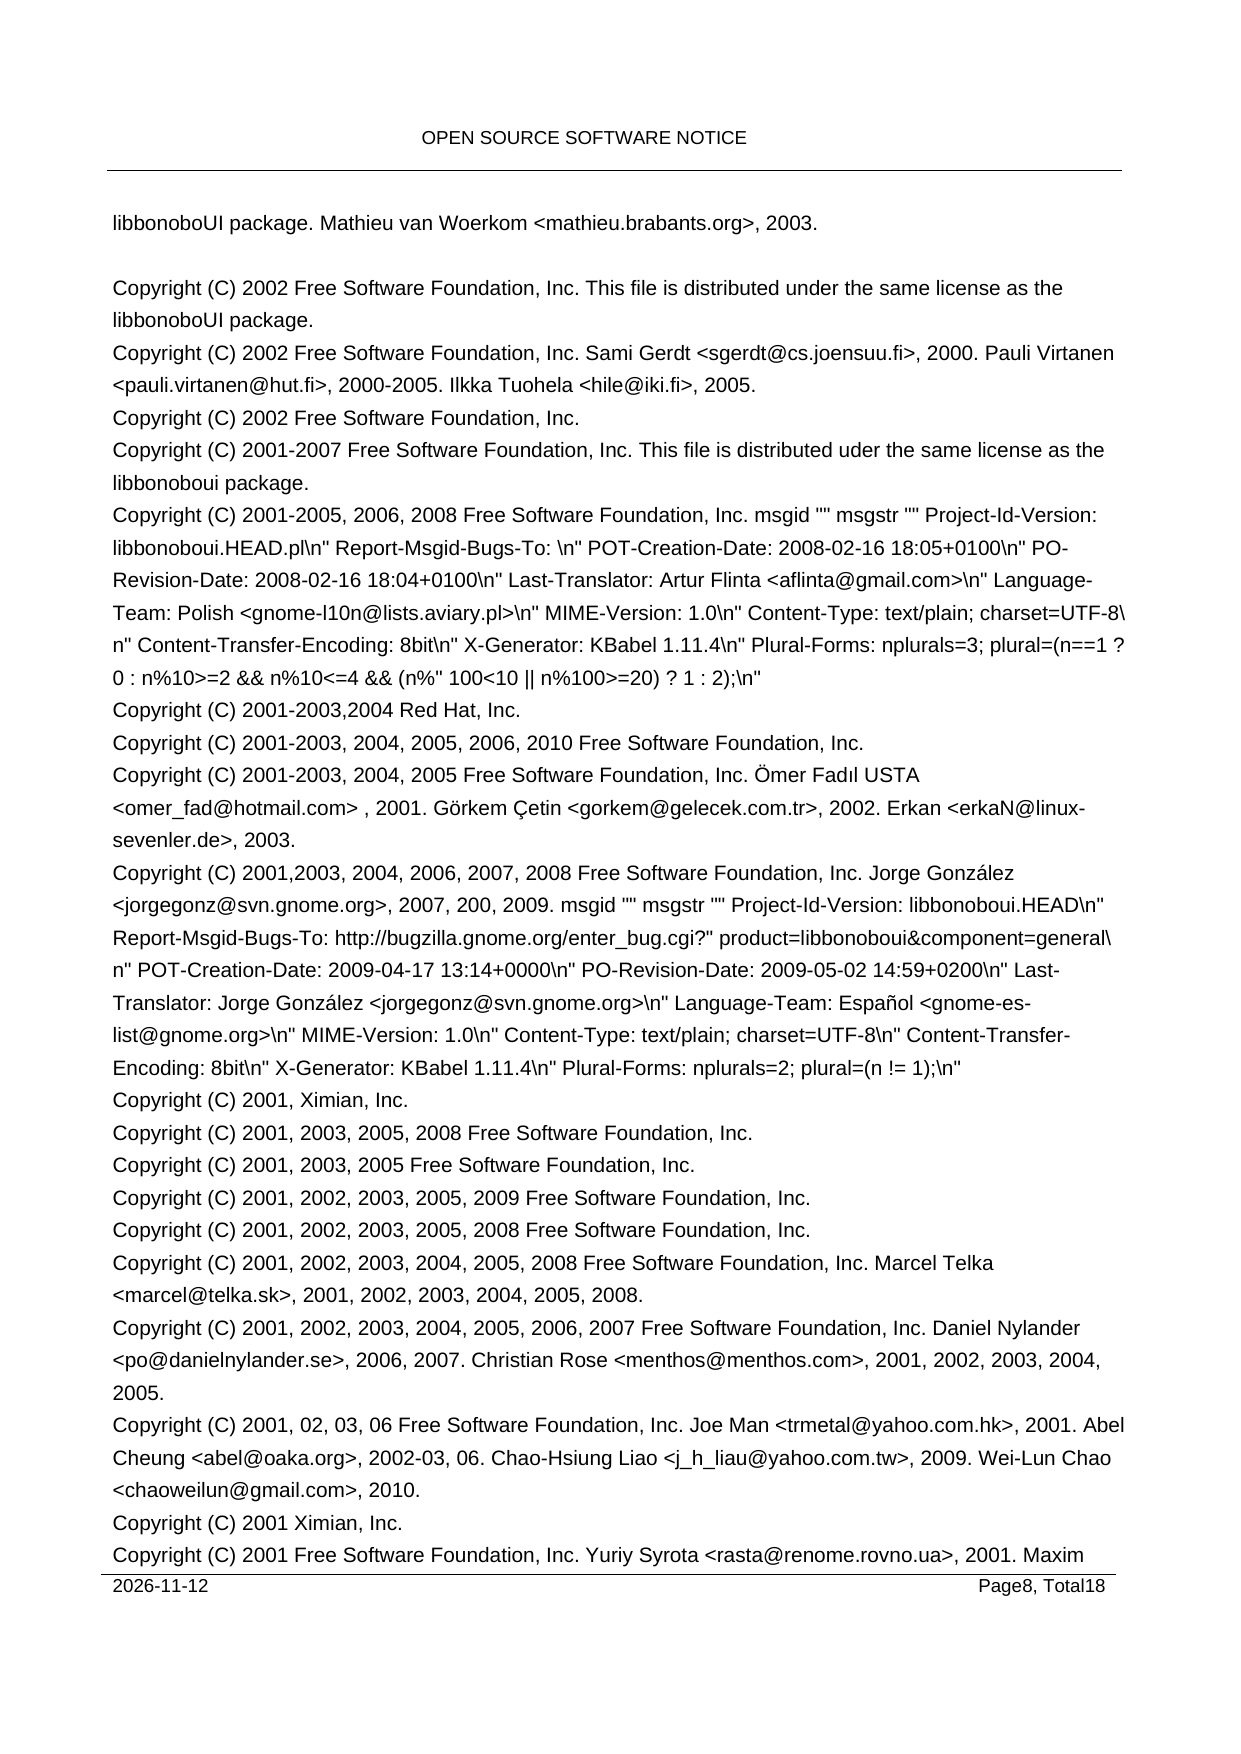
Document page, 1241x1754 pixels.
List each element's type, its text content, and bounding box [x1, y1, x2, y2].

text Copyright (C) 2001, 2002, 2003, 2005, 2008 Free Software Foundation, Inc. [112, 1214, 1128, 1246]
text Copyright (C) 2001, 2002, 2003, 2004, 2005, 2006, 2007 Free Software Foundation, Inc. Daniel Nylander <po@danielnylander.se>, 2006, 2007. Christian Rose <menthos@menthos.com>, 2001, 2002, 2003, 2004, 2005. [112, 1311, 1128, 1409]
text Copyright (C) 2002 Free Software Foundation, Inc. This file is distributed under the same license as the libbonoboUI package. [112, 271, 1128, 336]
text Copyright (C) 2001, 2003, 2005 Free Software Foundation, Inc. [112, 1149, 1128, 1181]
text Copyright (C) 2001, 2003, 2005, 2008 Free Software Foundation, Inc. [112, 1116, 1128, 1149]
text Copyright (C) 2001-2003,2004 Red Hat, Inc. [112, 694, 1128, 726]
text Copyright (C) 2001-2007 Free Software Foundation, Inc. This file is distributed uder the same license as the libbonoboui package. [112, 434, 1128, 499]
text Copyright (C) 2001, 2002, 2003, 2004, 2005, 2008 Free Software Foundation, Inc. Marcel Telka <marcel@telka.sk>, 2001, 2002, 2003, 2004, 2005, 2008. [112, 1246, 1128, 1311]
text Copyright (C) 2001-2003, 2004, 2005 Free Software Foundation, Inc. Ömer Fadıl USTA <omer_fad@hotmail.com> , 2001. Görkem Çetin <gorkem@gelecek.com.tr>, 2002. Erkan <erkaN@linux-sevenler.de>, 2003. [112, 759, 1128, 856]
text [112, 206, 1128, 271]
text Copyright (C) 2001, 02, 03, 06 Free Software Foundation, Inc. Joe Man <trmetal@yahoo.com.hk>, 2001. Abel Cheung <abel@oaka.org>, 2002-03, 06. Chao-Hsiung Liao <j_h_liau@yahoo.com.tw>, 2009. Wei-Lun Chao <chaoweilun@gmail.com>, 2010. [112, 1409, 1128, 1506]
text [112, 1539, 1128, 1571]
text Copyright (C) 2001-2005, 2006, 2008 Free Software Foundation, Inc. msgid "" msgstr "" Project-Id-Version: libbonoboui.HEAD.pl\n" Report-Msgid-Bugs-To: \n" POT-Creation-Date: 2008-02-16 18:05+0100\n" PO-Revision-Date: 2008-02-16 18:04+0100\n" Last-Translator: Artur Flinta <aflinta@gmail.com>\n" Language-Team: Polish <gnome-l10n@lists.aviary.pl>\n" MIME-Version: 1.0\n" Content-Type: text/plain; charset=UTF-8\n" Content-Transfer-Encoding: 8bit\n" X-Generator: KBabel 1.11.4\n" Plural-Forms: nplurals=3; plural=(n==1 ? 0 : n%10>=2 && n%10<=4 && (n%" 100<10 || n%100>=20) ? 1 : 2);\n" [112, 499, 1128, 694]
text Copyright (C) 2001,2003, 2004, 2006, 2007, 2008 Free Software Foundation, Inc. Jorge González <jorgegonz@svn.gnome.org>, 2007, 200, 2009. msgid "" msgstr "" Project-Id-Version: libbonoboui.HEAD\n" Report-Msgid-Bugs-To: http://bugzilla.gnome.org/enter_bug.cgi?" product=libbonoboui&component=general\n" POT-Creation-Date: 2009-04-17 13:14+0000\n" PO-Revision-Date: 2009-05-02 14:59+0200\n" Last-Translator: Jorge González <jorgegonz@svn.gnome.org>\n" Language-Team: Español <gnome-es-list@gnome.org>\n" MIME-Version: 1.0\n" Content-Type: text/plain; charset=UTF-8\n" Content-Transfer-Encoding: 8bit\n" X-Generator: KBabel 1.11.4\n" Plural-Forms: nplurals=2; plural=(n != 1);\n" [112, 856, 1128, 1084]
text Copyright (C) 2001-2003, 2004, 2005, 2006, 2010 Free Software Foundation, Inc. [112, 726, 1128, 759]
text Copyright (C) 2001, 2002, 2003, 2005, 2009 Free Software Foundation, Inc. [112, 1181, 1128, 1214]
text Copyright (C) 2002 Free Software Foundation, Inc. Sami Gerdt <sgerdt@cs.joensuu.fi>, 2000. Pauli Virtanen <pauli.virtanen@hut.fi>, 2000-2005. Ilkka Tuohela <hile@iki.fi>, 2005. [112, 336, 1128, 401]
text Copyright (C) 2002 Free Software Foundation, Inc. [112, 401, 1128, 434]
text Copyright (C) 2001, Ximian, Inc. [112, 1084, 1128, 1116]
text Copyright (C) 2001 Ximian, Inc. [112, 1506, 1128, 1539]
